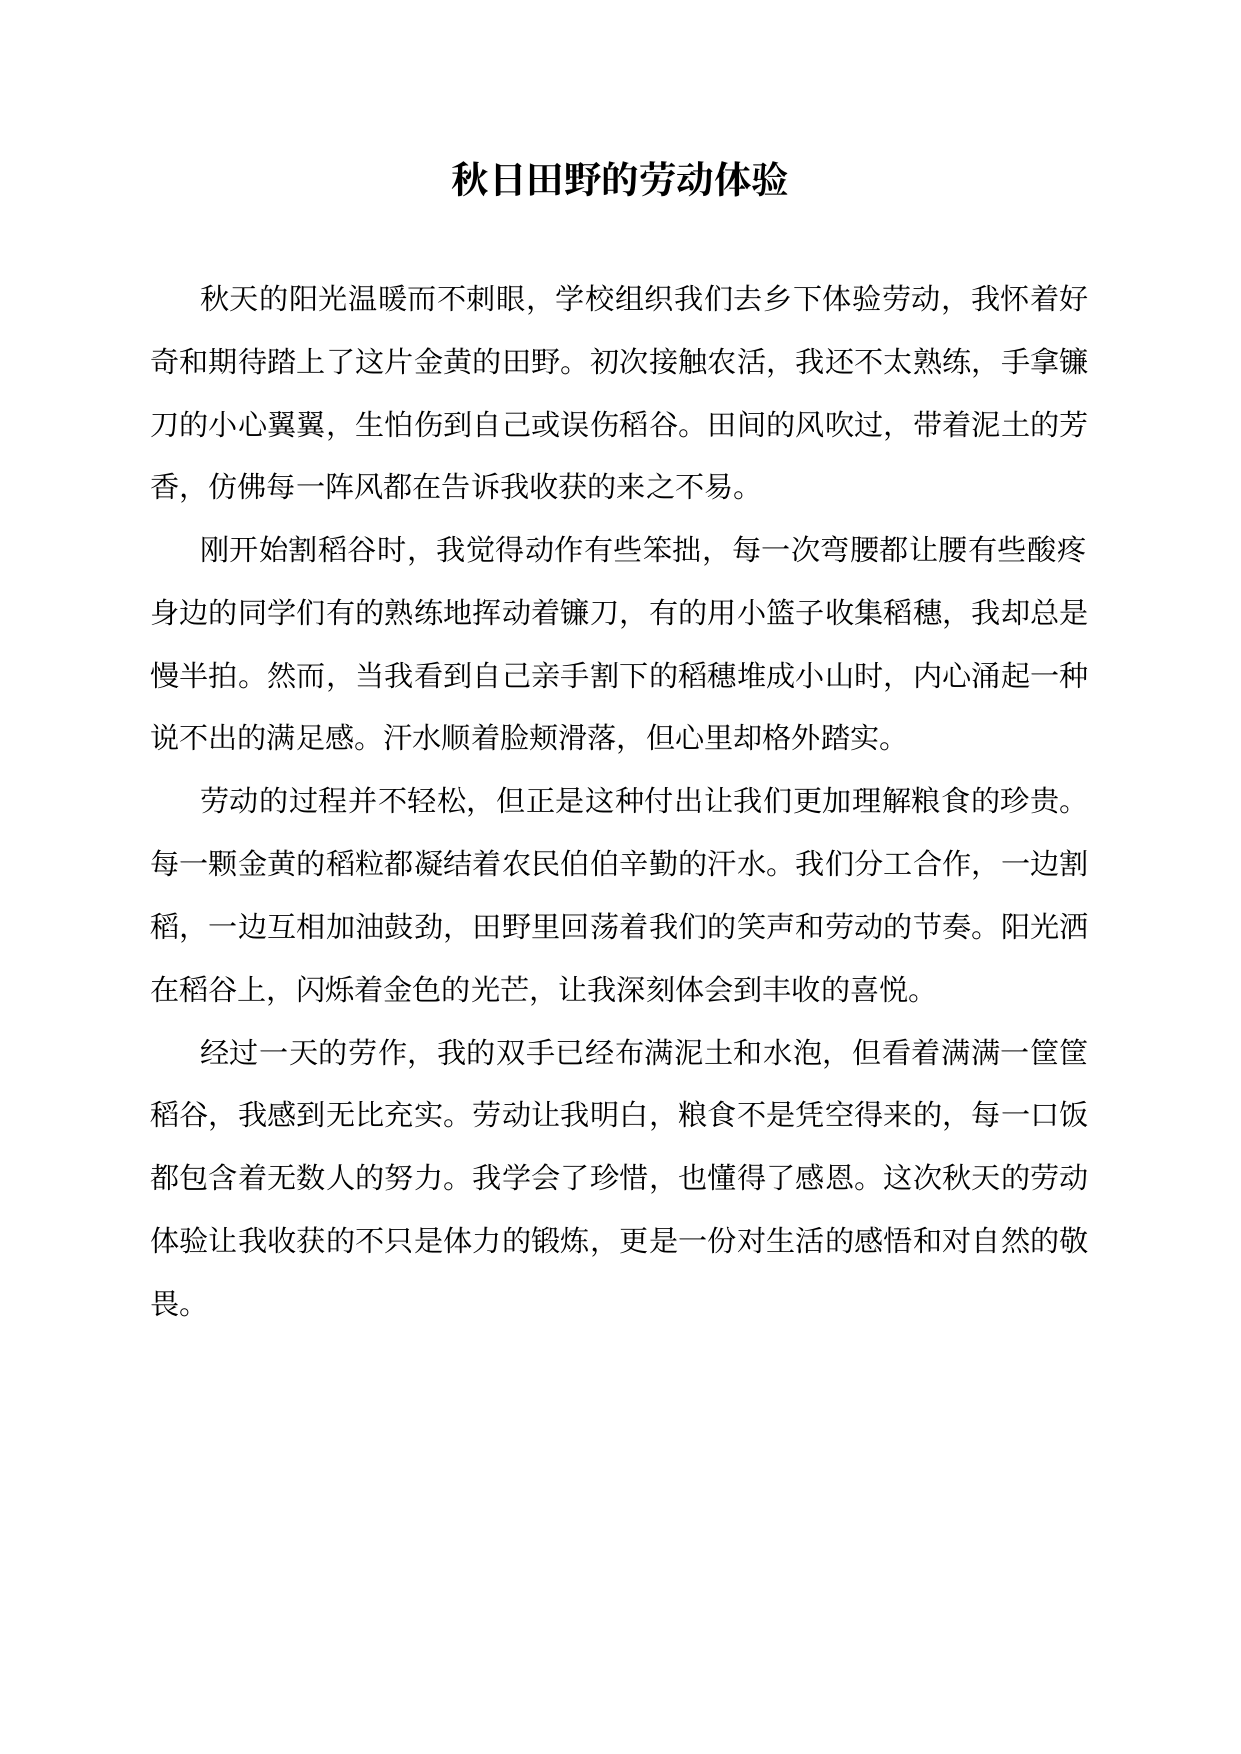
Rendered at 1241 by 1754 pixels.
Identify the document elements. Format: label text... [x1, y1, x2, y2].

subtitle 秋日田野的劳动体验 [150, 150, 1090, 204]
text 秋天的阳光温暖而不刺眼，学校组织我们去乡下体验劳动，我怀着好奇和期待踏上了这片金黄的田野。初次接触农活，我还不太熟练，手拿镰刀的小心翼翼，生怕伤到自己或误伤稻谷。田间的风吹过，带着泥土的芳香，仿佛每一阵风都在告诉我收获的来之不易。 [150, 276, 1090, 506]
text 劳动的过程并不轻松，但正是这种付出让我们更加理解粮食的珍贵。每一颗金黄的稻粒都凝结着农民伯伯辛勤的汗水。我们分工合作，一边割稻，一边互相加油鼓劲，田野里回荡着我们的笑声和劳动的节奏。阳光洒在稻谷上，闪烁着金色的光芒，让我深刻体会到丰收的喜悦。 [150, 778, 1090, 1008]
text 经过一天的劳作，我的双手已经布满泥土和水泡，但看着满满一筐筐稻谷，我感到无比充实。劳动让我明白，粮食不是凭空得来的，每一口饭都包含着无数人的努力。我学会了珍惜，也懂得了感恩。这次秋天的劳动体验让我收获的不只是体力的锻炼，更是一份对生活的感悟和对自然的敬畏。 [150, 1029, 1090, 1323]
text 刚开始割稻谷时，我觉得动作有些笨拙，每一次弯腰都让腰有些酸疼。身边的同学们有的熟练地挥动着镰刀，有的用小篮子收集稻穗，我却总是慢半拍。然而，当我看到自己亲手割下的稻穗堆成小山时，内心涌起一种说不出的满足感。汗水顺着脸颊滑落，但心里却格外踏实。 [150, 527, 1090, 757]
